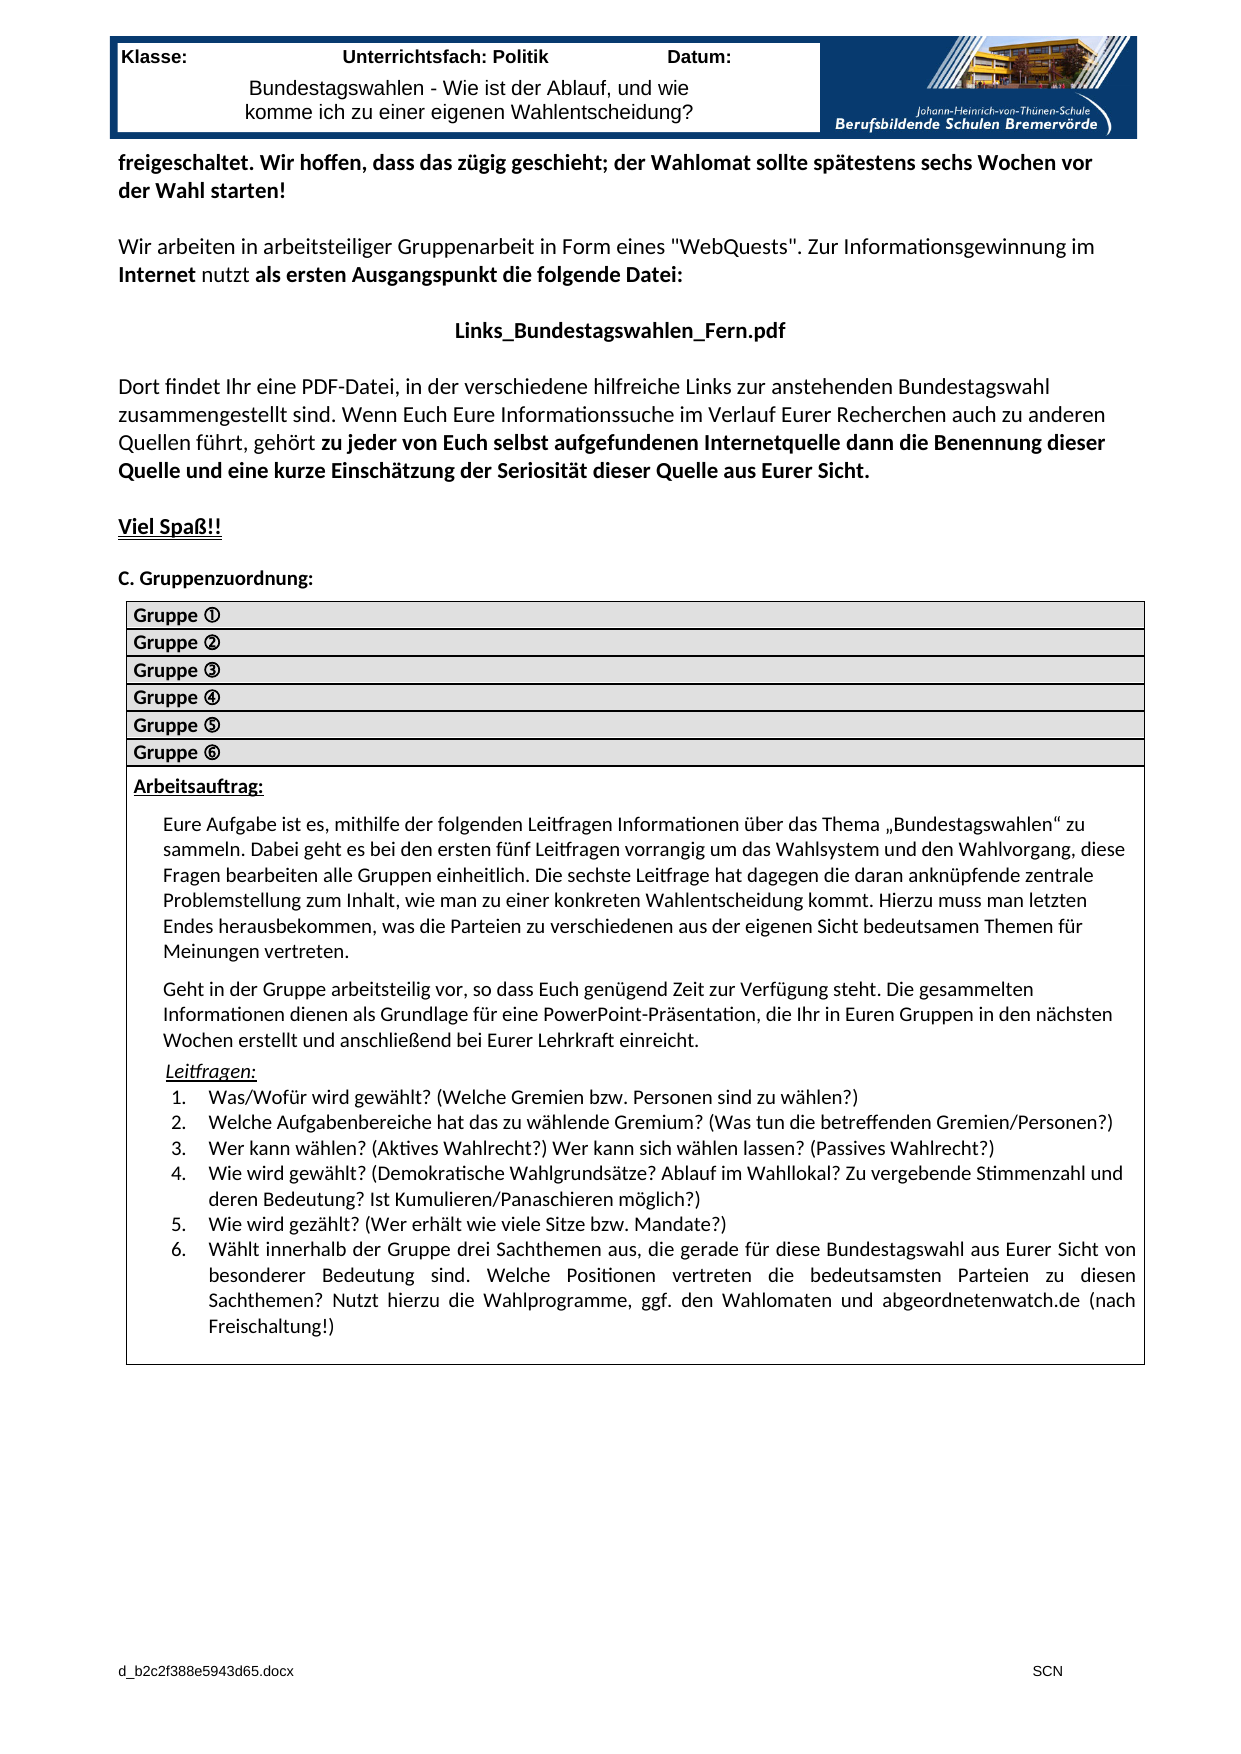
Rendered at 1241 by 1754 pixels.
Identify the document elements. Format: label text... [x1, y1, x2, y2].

table_cell Gruppe [127, 630, 1144, 655]
text C. Gruppenzuordnung: [118, 565, 1122, 591]
text Links_Bundestagswahlen_Fern.pdf [118, 316, 1122, 344]
text Viel Spaß!! [118, 512, 1122, 540]
picture [109, 36, 1138, 139]
table_cell Gruppe [127, 657, 1144, 682]
text Dort findet Ihr eine PDF-Datei, in der verschiedene hilfreiche Links zur anstehenden Bundestagswahl zusammengestellt sind. Wenn Euch Eure Informationssuche im Verlauf Eurer Recherchen auch zu anderen Quellen führt, gehört zu jeder von Euch selbst aufgefundenen Internetquelle dann die Benennung dieser Quelle und eine kurze Einschätzung der Seriosität dieser Quelle aus Eurer Sicht. [118, 372, 1122, 484]
table_cell Gruppe [127, 712, 1144, 737]
table_header Gruppe [127, 602, 1144, 627]
table_cell Gruppe [127, 740, 1144, 765]
table_cell Arbeitsauftrag: Eure Aufgabe ist es, mithilfe der folgenden Leitfragen Informationen über das Thema „Bundestagswahlen“ zu sammeln. Dabei geht es bei den ersten fünf Leitfragen vorrangig um das Wahlsystem und den Wahlvorgang, diese Fragen bearbeiten alle Gruppen einheitlich. Die sechste Leitfrage hat dagegen die daran anknüpfende zentrale Problemstellung zum Inhalt, wie man zu einer konkreten Wahlentscheidung kommt. Hierzu muss man letzten Endes herausbekommen, was die Parteien zu verschiedenen aus der eigenen Sicht bedeutsamen Themen für Meinungen vertreten. Geht in der Gruppe arbeitsteilig vor, so dass Euch genügend Zeit zur Verfügung steht. Die gesammelten Informationen dienen als Grundlage für eine PowerPoint-Präsentation, die Ihr in Euren Gruppen in den nächsten Wochen erstellt und anschließend bei Eurer Lehrkraft einreicht. Leitfragen: Was/Wofür wird gewählt? (Welche Gremien bzw. Personen sind zu wählen?) Welche Aufgabenbereiche hat das zu wählende Gremium? (Was tun die betreffenden Gremien/Personen?) Wer kann wählen? (Aktives Wahlrecht?) Wer kann sich wählen lassen? (Passives Wahlrecht?) Wie wird gewählt? (Demokratische Wahlgrundsätze? Ablauf im Wahllokal? Zu vergebende Stimmenzahl und deren Bedeutung? Ist Kumulieren/Panaschieren möglich?) Wie wird gezählt? (Wer erhält wie viele Sitze bzw. Mandate?) Wählt innerhalb der Gruppe drei Sachthemen aus, die gerade für diese Bundestagswahl aus Eurer Sicht von besonderer Bedeutung sind. Welche Positionen vertreten die bedeutsamsten Parteien zu diesen Sachthemen? Nutzt hierzu die Wahlprogramme, ggf. den Wahlomaten und abgeordnetenwatch.de (nach Freischaltung!) [127, 767, 1144, 1364]
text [118, 148, 1122, 204]
text Wir arbeiten in arbeitsteiliger Gruppenarbeit in Form eines "WebQuests". Zur Informationsgewinnung im Internet nutzt als ersten Ausgangspunkt die folgende Datei: [118, 232, 1122, 288]
table_cell Gruppe [127, 685, 1144, 710]
